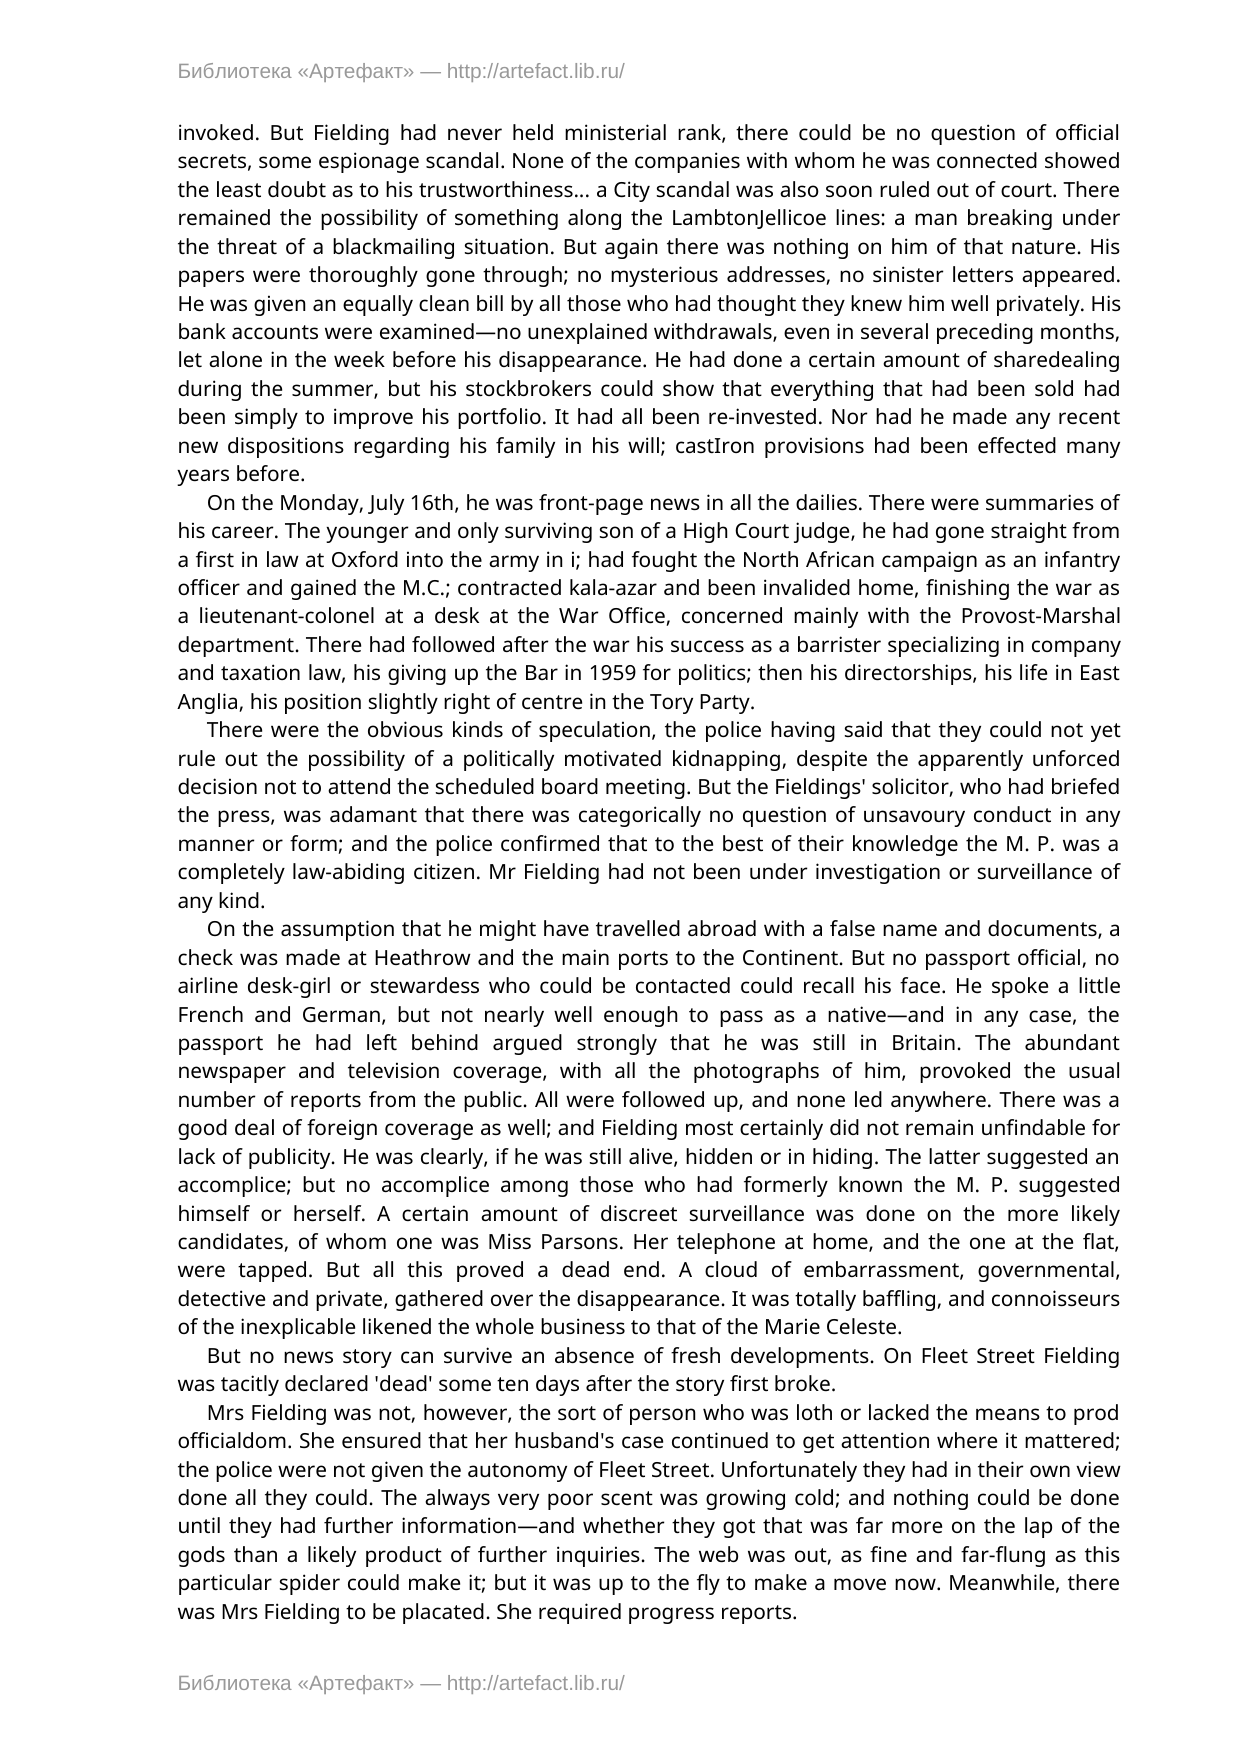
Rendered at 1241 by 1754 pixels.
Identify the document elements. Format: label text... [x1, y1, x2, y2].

text On the Monday, July 16th, he was front-page news in all the dailies. There were summaries of his career. The younger and only surviving son of a High Court judge, he had gone straight from a first in law at Oxford into the army in i; had fought the North African campaign as an infantry officer and gained the M.C.; contracted kala-azar and been invalided home, finishing the war as a lieutenant-colonel at a desk at the War Office, concerned mainly with the Provost-Marshal department. There had followed after the war his success as a barrister specializing in company and taxation law, his giving up the Bar in 1959 for politics; then his directorships, his life in East Anglia, his position slightly right of centre in the Tory Party. [177, 488, 1122, 715]
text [177, 118, 1122, 488]
text But no news story can survive an absence of fresh developments. On Fleet Street Fielding was tacitly declared 'dead' some ten days after the story first broke. [177, 1341, 1122, 1398]
text On the assumption that he might have travelled abroad with a false name and documents, a check was made at Heathrow and the main ports to the Continent. But no passport official, no airline desk-girl or stewardess who could be contacted could recall his face. He spoke a little French and German, but not nearly well enough to pass as a native—and in any case, the passport he had left behind argued strongly that he was still in Britain. The abundant newspaper and television coverage, with all the photographs of him, provoked the usual number of reports from the public. All were followed up, and none led anywhere. There was a good deal of foreign coverage as well; and Fielding most certainly did not remain unfindable for lack of publicity. He was clearly, if he was still alive, hidden or in hiding. The latter suggested an accomplice; but no accomplice among those who had formerly known the M. P. suggested himself or herself. A certain amount of discreet surveillance was done on the more likely candidates, of whom one was Miss Parsons. Her telephone at home, and the one at the flat, were tapped. But all this proved a dead end. A cloud of embarrassment, governmental, detective and private, gathered over the disappearance. It was totally baffling, and connoisseurs of the inexplicable likened the whole business to that of the Marie Celeste. [177, 914, 1122, 1341]
text There were the obvious kinds of speculation, the police having said that they could not yet rule out the possibility of a politically motivated kidnapping, despite the apparently unforced decision not to attend the scheduled board meeting. But the Fieldings' solicitor, who had briefed the press, was adamant that there was categorically no question of unsavoury conduct in any manner or form; and the police confirmed that to the best of their knowledge the M. P. was a completely law-abiding citizen. Mr Fielding had not been under investigation or surveillance of any kind. [177, 715, 1122, 914]
text Mrs Fielding was not, however, the sort of person who was loth or lacked the means to prod officialdom. She ensured that her husband's case continued to get attention where it mattered; the police were not given the autonomy of Fleet Street. Unfortunately they had in their own view done all they could. The always very poor scent was growing cold; and nothing could be done until they had further information—and whether they got that was far more on the lap of the gods than a likely product of further inquiries. The web was out, as fine and far-flung as this particular spider could make it; but it was up to the fly to make a move now. Meanwhile, there was Mrs Fielding to be placated. She required progress reports. [177, 1398, 1122, 1625]
